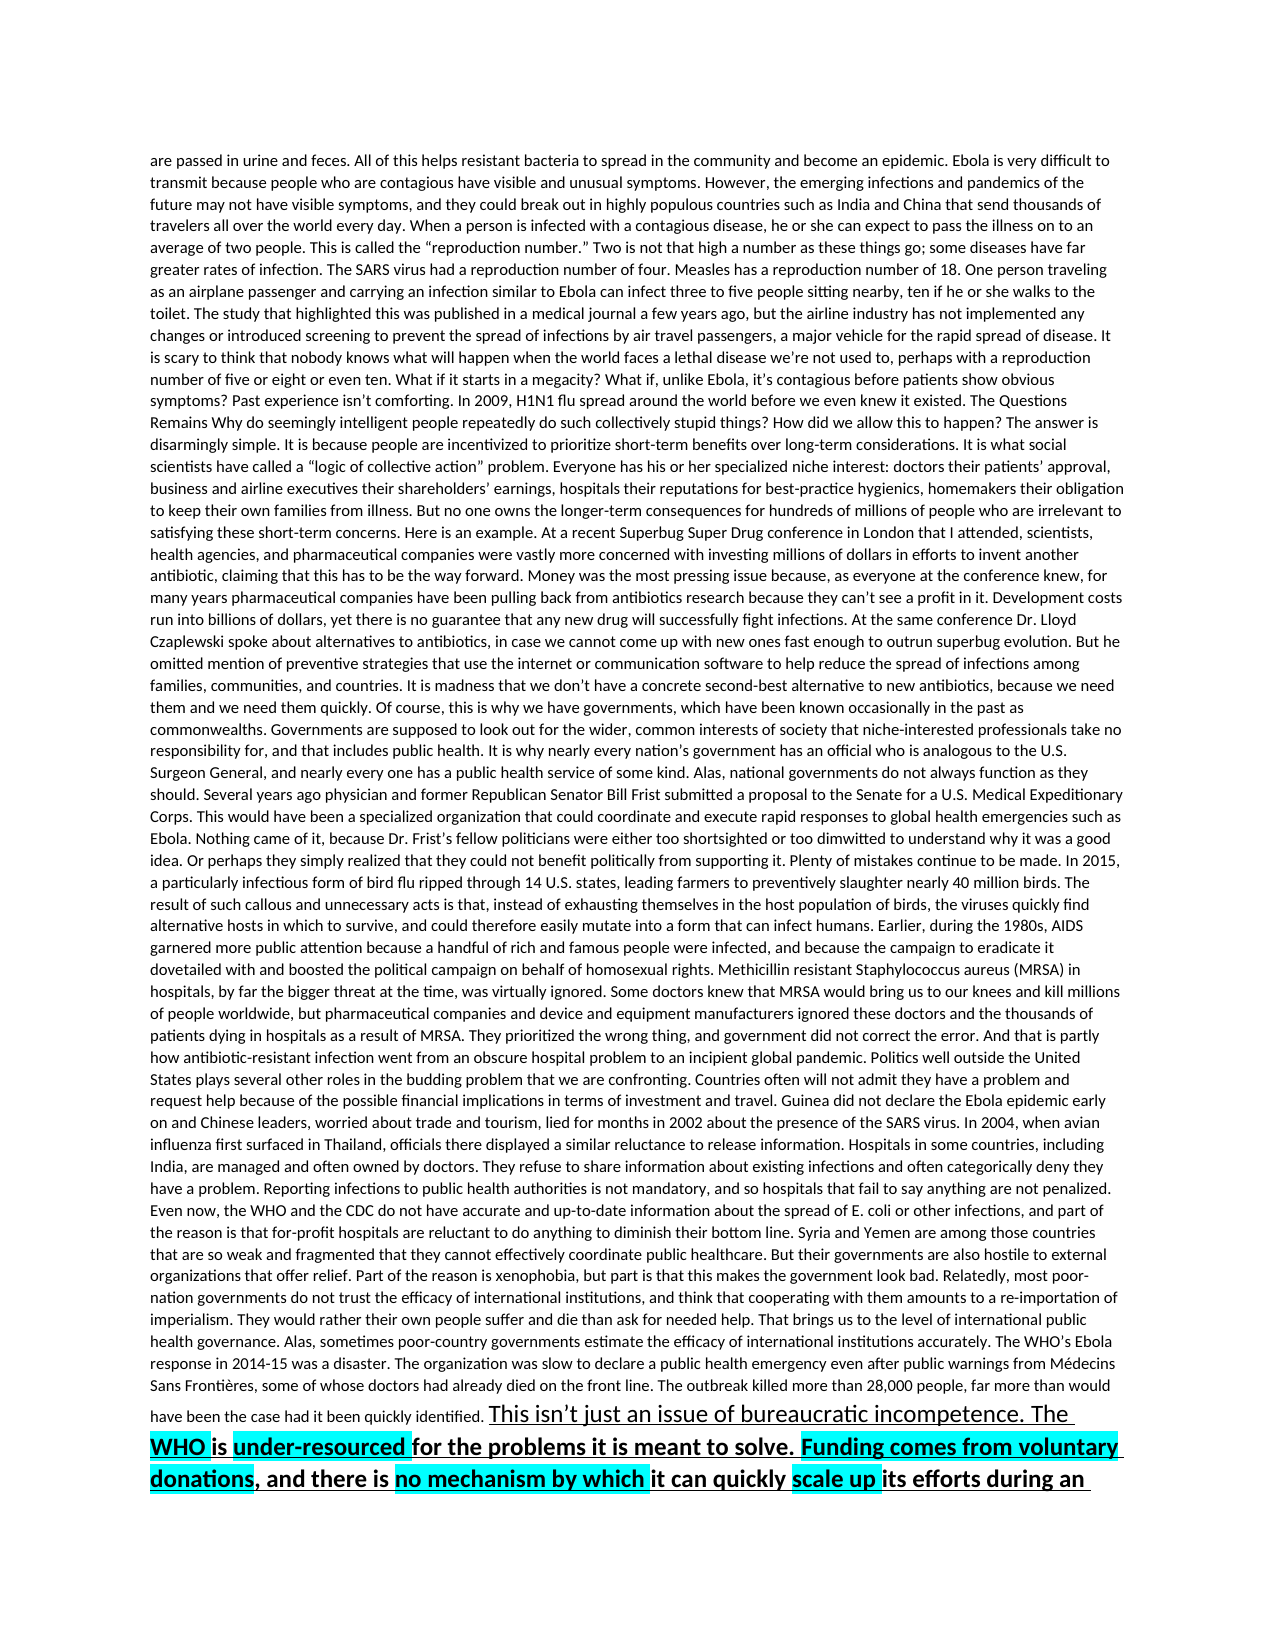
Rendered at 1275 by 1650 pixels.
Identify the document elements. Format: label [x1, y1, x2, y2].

text [150, 150, 1125, 1494]
